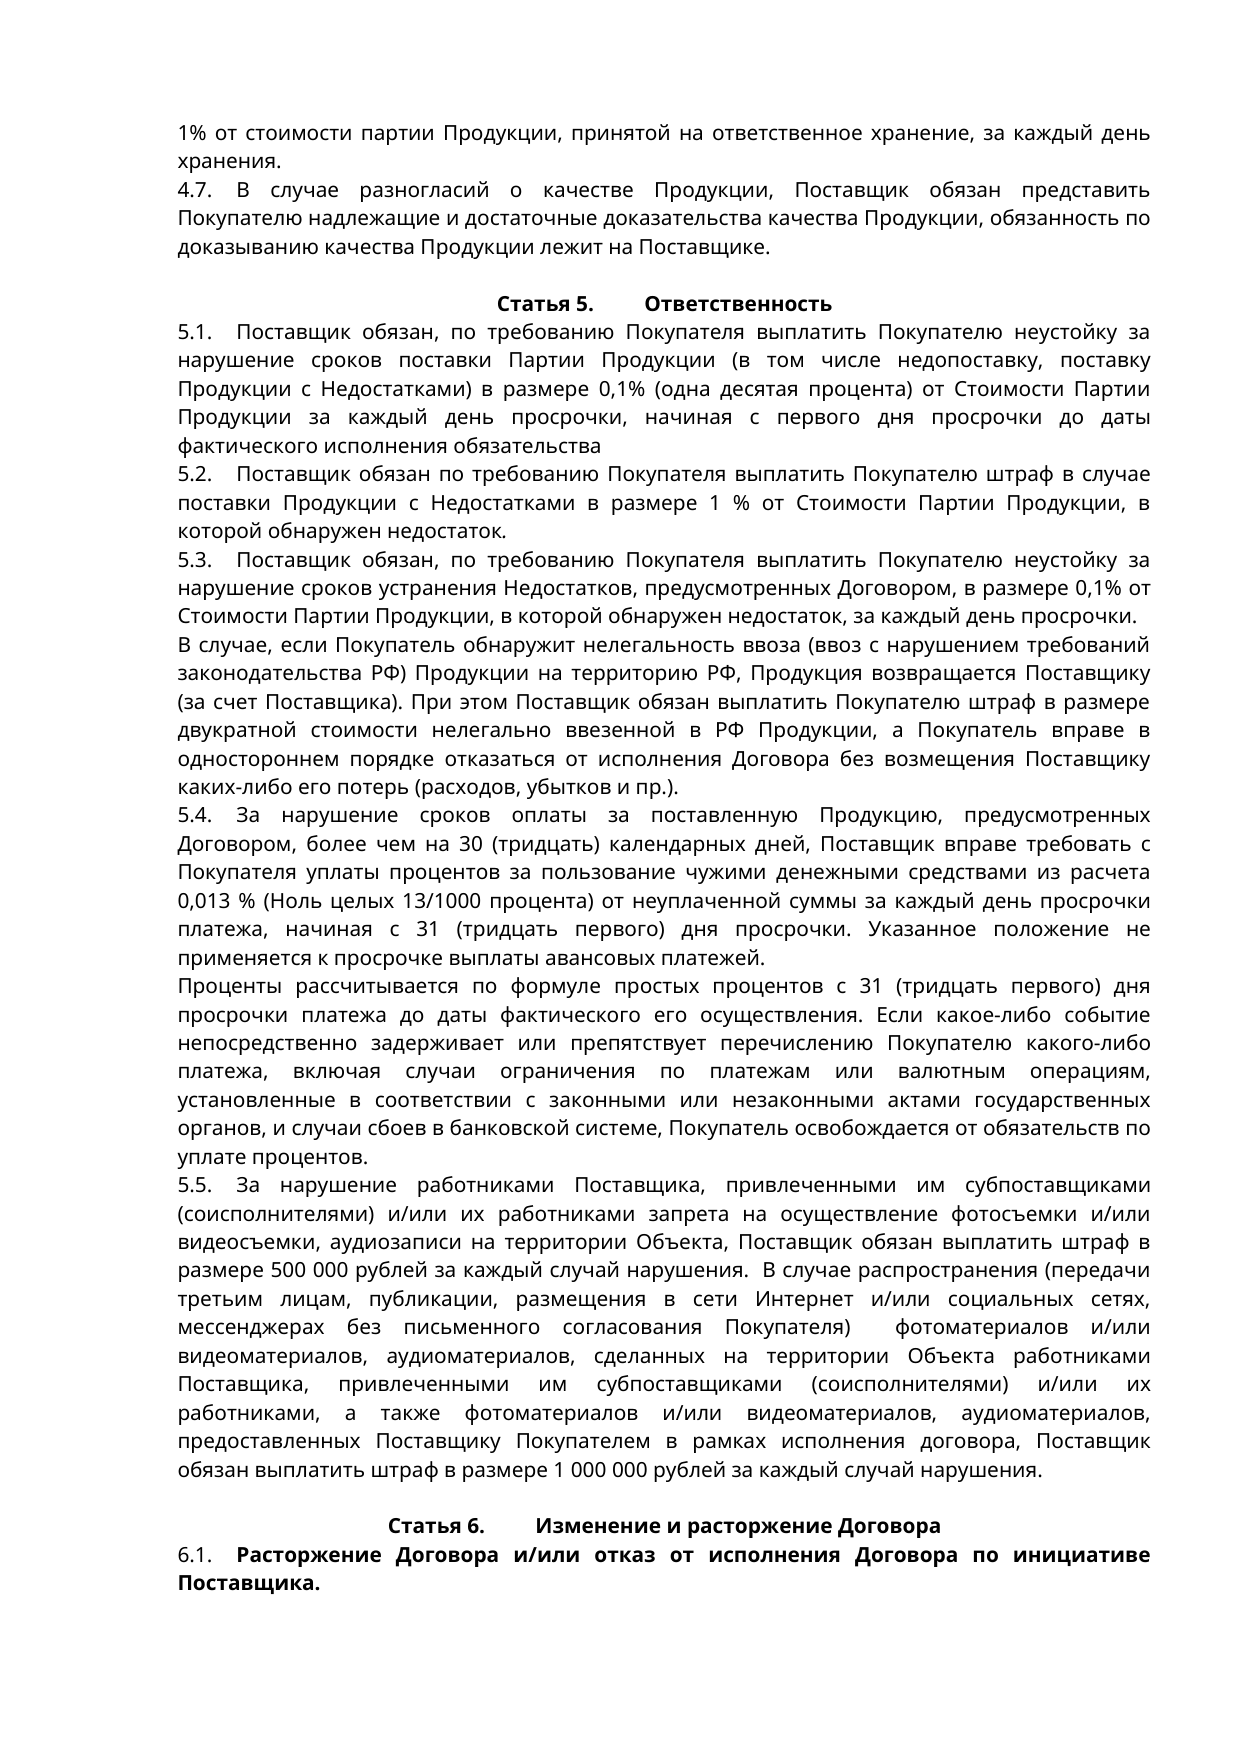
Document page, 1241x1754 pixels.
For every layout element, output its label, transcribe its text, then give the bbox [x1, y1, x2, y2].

list Ответственность [177, 289, 1152, 317]
text Проценты рассчитывается по формуле простых процентов с 31 (тридцать первого) дня просрочки платежа до даты фактического его осуществления. Если какое-либо событие непосредственно задерживает или препятствует перечислению Покупателю какого-либо платежа, включая случаи ограничения по платежам или валютным операциям, установленные в соответствии с законными или незаконными актами государственных органов, и случаи сбоев в банковской системе, Покупатель освобождается от обязательств по уплате процентов. [177, 971, 1152, 1170]
list Поставщик обязан по требованию Покупателя выплатить Покупателю штраф в случае поставки Продукции с Недостатками в размере 1 % от Стоимости Партии Продукции, в которой обнаружен недостаток. [177, 459, 1152, 545]
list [177, 118, 1152, 175]
list Расторжение Договора и/или отказ от исполнения Договора по инициативе Поставщика. [177, 1540, 1152, 1597]
list В случае разногласий о качестве Продукции, Поставщик обязан представить Покупателю надлежащие и достаточные доказательства качества Продукции, обязанность по доказыванию качества Продукции лежит на Поставщике. [177, 175, 1152, 260]
list Поставщик обязан, по требованию Покупателя выплатить Покупателю неустойку за нарушение сроков устранения Недостатков, предусмотренных Договором, в размере 0,1% от Стоимости Партии Продукции, в которой обнаружен недостаток, за каждый день просрочки. [177, 545, 1152, 630]
list Изменение и расторжение Договора [177, 1512, 1152, 1540]
text В случае, если Покупатель обнаружит нелегальность ввоза (ввоз с нарушением требований законодательства РФ) Продукции на территорию РФ, Продукция возвращается Поставщику (за счет Поставщика). При этом Поставщик обязан выплатить Покупателю штраф в размере двукратной стоимости нелегально ввезенной в РФ Продукции, а Покупатель вправе в одностороннем порядке отказаться от исполнения Договора без возмещения Поставщику каких-либо его потерь (расходов, убытков и пр.). [177, 630, 1152, 801]
list За нарушение сроков оплаты за поставленную Продукцию, предусмотренных Договором, более чем на 30 (тридцать) календарных дней, Поставщик вправе требовать с Покупателя уплаты процентов за пользование чужими денежными средствами из расчета 0,013 % (Ноль целых 13/1000 процента) от неуплаченной суммы за каждый день просрочки платежа, начиная с 31 (тридцать первого) дня просрочки. Указанное положение не применяется к просрочке выплаты авансовых платежей. [177, 801, 1152, 971]
list За нарушение работниками Поставщика, привлеченными им субпоставщиками (соисполнителями) и/или их работниками запрета на осуществление фотосъемки и/или видеосъемки, аудиозаписи на территории Объекта, Поставщик обязан выплатить штраф в размере 500 000 рублей за каждый случай нарушения. В случае распространения (передачи третьим лицам, публикации, размещения в сети Интернет и/или социальных сетях, мессенджерах без письменного согласования Покупателя) фотоматериалов и/или видеоматериалов, аудиоматериалов, сделанных на территории Объекта работниками Поставщика, привлеченными им субпоставщиками (соисполнителями) и/или их работниками, а также фотоматериалов и/или видеоматериалов, аудиоматериалов, предоставленных Поставщику Покупателем в рамках исполнения договора, Поставщик обязан выплатить штраф в размере 1 000 000 рублей за каждый случай нарушения. [177, 1170, 1152, 1483]
list Поставщик обязан, по требованию Покупателя выплатить Покупателю неустойку за нарушение сроков поставки Партии Продукции (в том числе недопоставку, поставку Продукции с Недостатками) в размере 0,1% (одна десятая процента) от Стоимости Партии Продукции за каждый день просрочки, начиная с первого дня просрочки до даты фактического исполнения обязательства [177, 317, 1152, 459]
